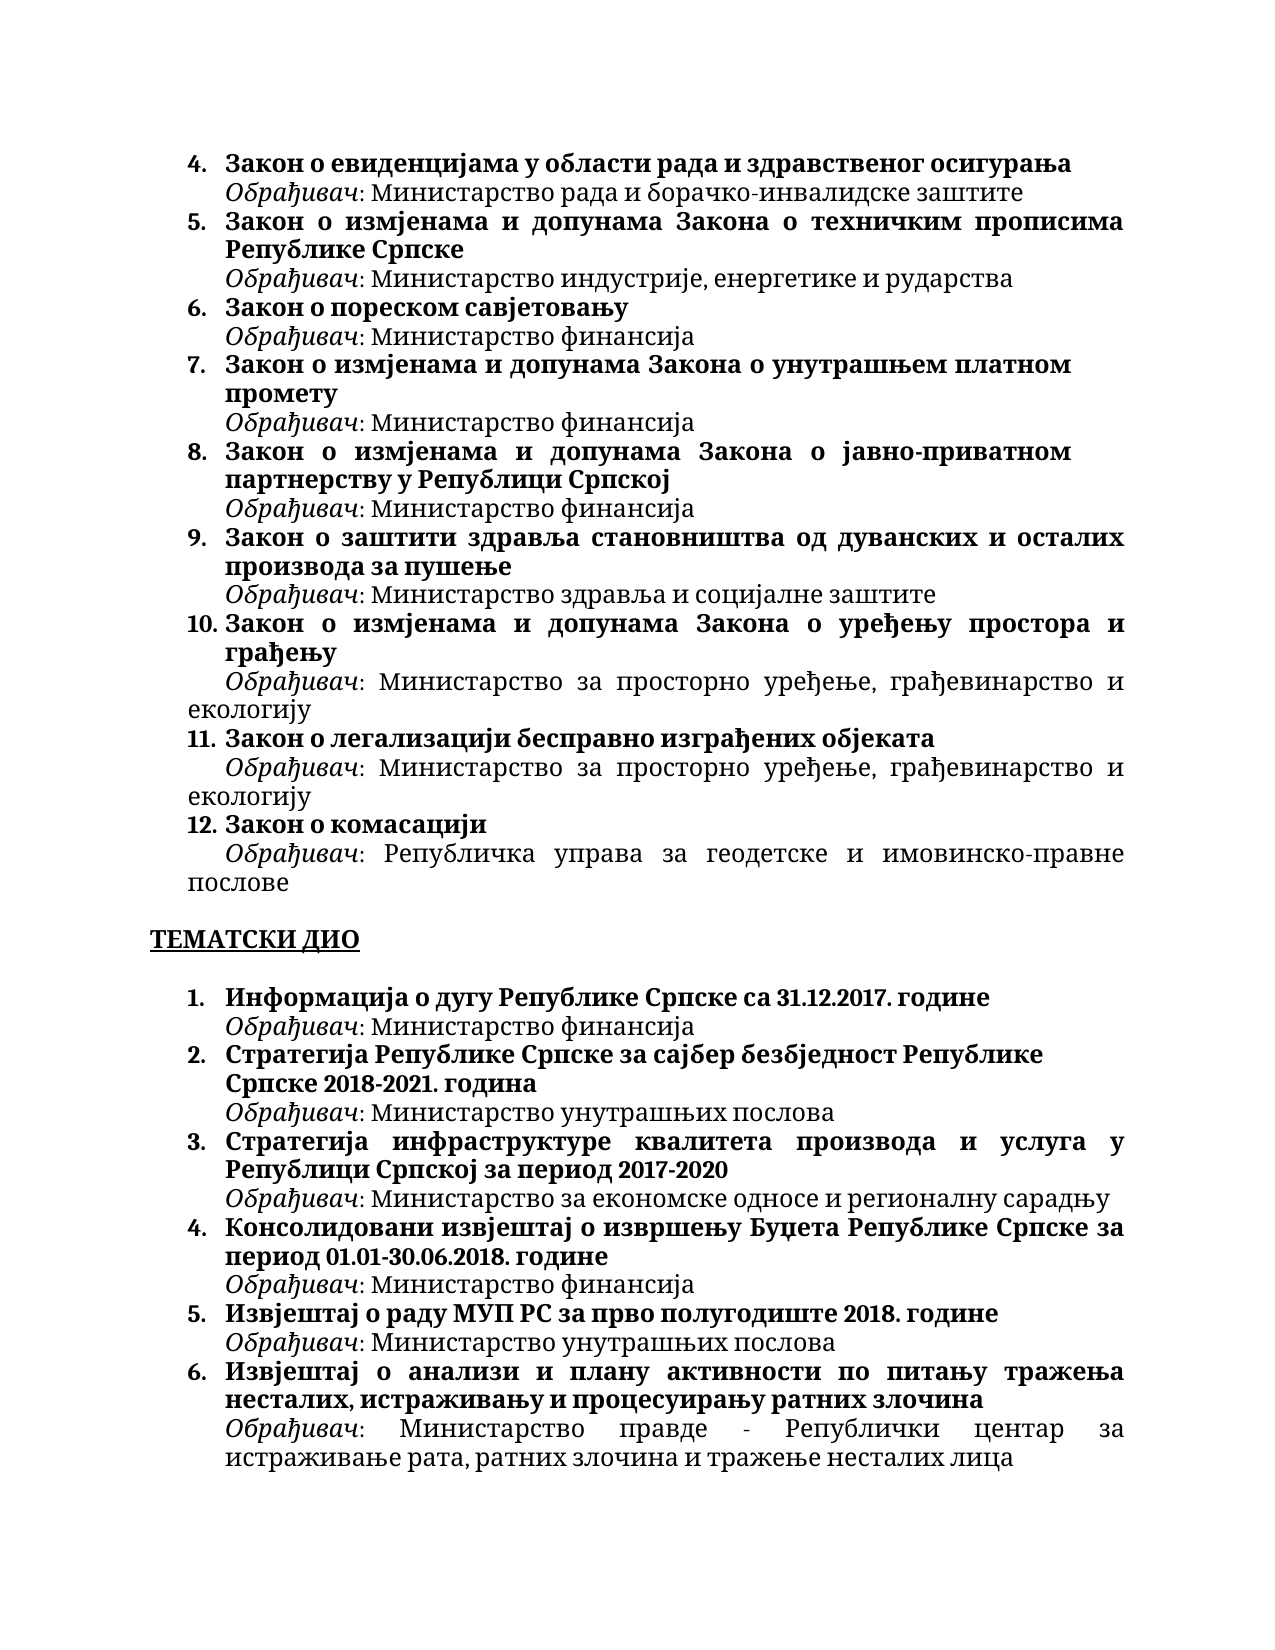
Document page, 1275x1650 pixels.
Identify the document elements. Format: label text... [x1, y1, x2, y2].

list Закон о измјенама и допунама Закона о уређењу простора и грађењу [187, 610, 1125, 667]
text Обрађивач: Mинистарство финансија [187, 409, 1125, 437]
text Обрађивач: Mинистарство за просторно уређење, грађевинарство и екологију [187, 667, 1125, 725]
list Закон о измјенама и допунама Закона о унутрашњем платном промету [187, 351, 1072, 409]
list Закон о евиденцијама у области рада и здравственог осигурања [187, 150, 1125, 179]
list Стратегија инфраструктуре квалитета производа и услуга у Републици Српској за период 2017-2020 [187, 1127, 1125, 1185]
text Обрађивач: Mинистарство за економске односе и регионалну сарадњу [225, 1185, 1125, 1214]
list Консолидовани извјештај о извршењу Буџета Републике Српске за период 01.01-30.06.2018. године [187, 1214, 1125, 1271]
text Обрађивач: Републичка управа за геодетске и имовинско-правне послове [187, 840, 1125, 897]
list Обрађивач: Министарство унутрашњих послова [225, 1329, 1125, 1357]
list Закон о измјенама и допунама Закона о техничким прописима Републике Српске [187, 207, 1125, 265]
list Закон о легализацији бесправно изграђених објеката [187, 725, 1125, 754]
text Обрађивач: Mинистарство индустрије, енергетике и рударства [187, 265, 1125, 294]
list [225, 1415, 1125, 1472]
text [187, 179, 1125, 207]
text Обрађивач: Mинистарство за просторно уређење, грађевинарство и екологију [187, 754, 1125, 811]
text ТЕМАТСКИ ДИО [150, 926, 1125, 955]
text Обрађивач: Mинистарство финансија [187, 495, 1125, 524]
list Стратегија Републике Српске за сајбер безбједност Републике Српске 2018-2021. година [187, 1041, 1125, 1099]
text Обрађивач: Mинистарство финансија [187, 322, 1125, 351]
list Закон о комасацији [187, 811, 1125, 840]
list Закон о пореском савјетовању [187, 294, 1072, 322]
list Извјештај о раду МУП РС за прво полугодиште 2018. године [187, 1300, 1125, 1329]
text Обрађивач: Mинистарство финансија [225, 1012, 1125, 1041]
list Закон о измјенама и допунама Закона о јавно-приватном партнерству у Републици Српској [187, 437, 1072, 495]
list Закон о заштити здравља становништва од дуванских и осталих производа за пушење [187, 524, 1125, 581]
text Обрађивач: Mинистарство здравља и социјалне заштите [187, 581, 1125, 610]
list Обрађивач: Mинистарство унутрашњих послова [225, 1099, 1125, 1127]
list Извјештај о анализи и плану активности по питању тражења несталих, истраживању и процесуирању ратних злочина [187, 1357, 1125, 1415]
list Информација о дугу Републике Српске са 31.12.2017. године [187, 984, 1125, 1012]
text Обрађивач: Mинистарство финансија [225, 1271, 1125, 1300]
